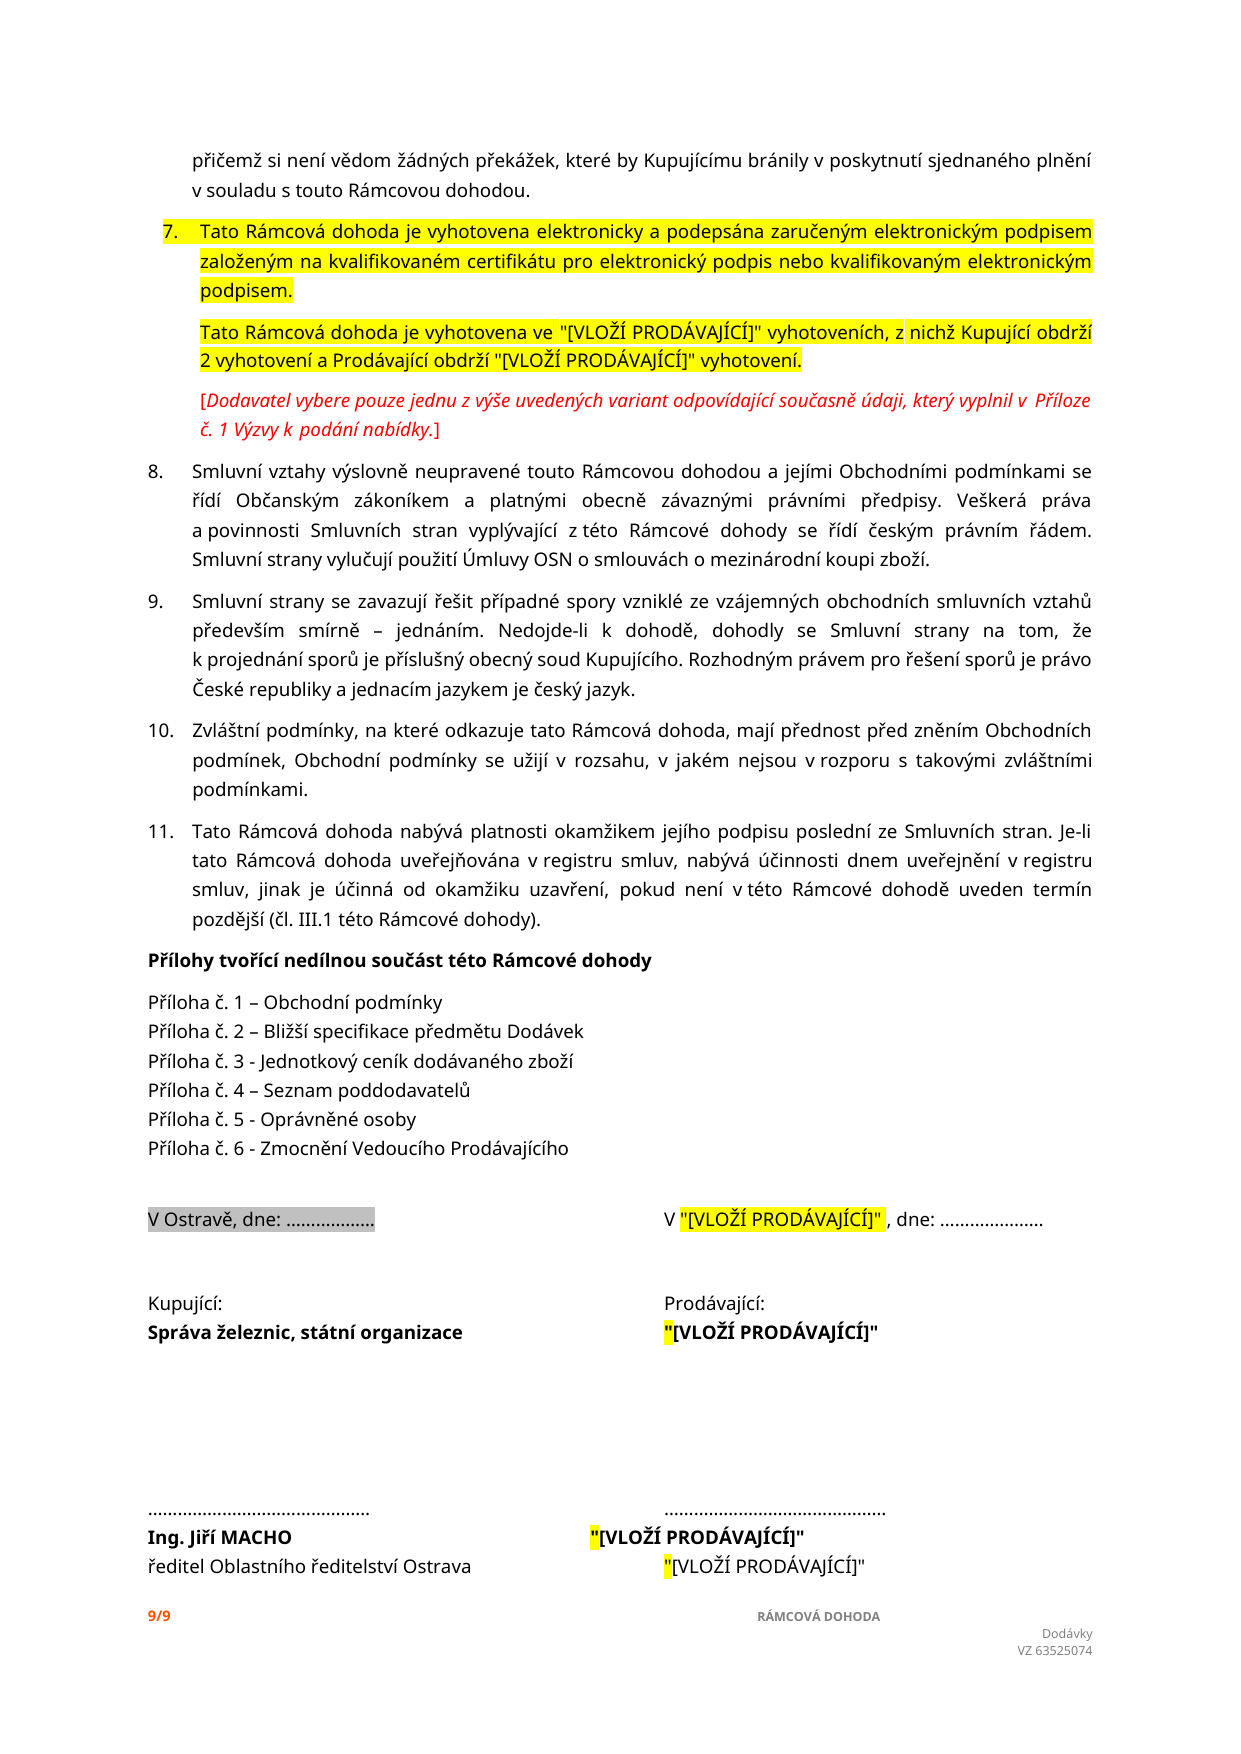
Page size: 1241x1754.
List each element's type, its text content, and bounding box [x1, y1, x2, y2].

list Zvláštní podmínky, na které odkazuje tato Rámcová dohoda, mají přednost před zněním Obchodních podmínek, Obchodní podmínky se užijí v rozsahu, v jakém nejsou v rozporu s takovými zvláštními podmínkami. [148, 718, 1093, 802]
text Příloha č. 2 – Bližší specifikace předmětu Dodávek [148, 1019, 1095, 1044]
text Příloha č. 3 - Jednotkový ceník dodávaného zboží [148, 1048, 1095, 1073]
text ředitel Oblastního ředitelství Ostrava [672, 1554, 1093, 1579]
text [Dodavatel vybere pouze jednu z výše uvedených variant odpovídající současně údaji, který vyplnil v Příloze č. 1 Výzvy k podání nabídky.] [200, 387, 1093, 442]
text V Ostravě, dne: ……………… V , dne: ………………… [375, 1207, 680, 1232]
text Správa železnic, státní organizace [148, 1319, 1093, 1345]
list Smluvní strany se zavazují řešit případné spory vzniklé ze vzájemných obchodních smluvních vztahů především smírně – jednáním. Nedojde-li k dohodě, dohodly se Smluvní strany na tom, že k projednání sporů je příslušný obecný soud Kupujícího. Rozhodným právem pro řešení sporů je právo České republiky a jednacím jazykem je český jazyk. [148, 588, 1093, 701]
text ……………………………………… ……………………………………… [148, 1495, 1093, 1521]
text Kupující: Prodávající: [148, 1290, 1093, 1316]
list Tato Rámcová dohoda je vyhotovena elektronicky a podepsána zaručeným elektronickým podpisem založeným na kvalifikovaném certifikátu pro elektronický podpis nebo kvalifikovaným elektronickým podpisem. [162, 219, 1093, 303]
text Příloha č. 5 - Oprávněné osoby [148, 1106, 1095, 1132]
text Přílohy tvořící nedílnou součást této Rámcové dohody [148, 948, 1095, 973]
text Příloha č. 6 - Zmocnění Vedoucího Prodávajícího [148, 1136, 1095, 1161]
text Ing. Jiří MACHO [148, 1524, 1093, 1550]
text V Ostravě, dne: ……………… V , dne: ………………… [886, 1207, 1093, 1232]
text Tato Rámcová dohoda je vyhotovena ve "[VLOŽÍ PRODÁVAJÍCÍ]" vyhotoveních, z nichž Kupující obdrží 2 vyhotovení a Prodávající obdrží "[VLOŽÍ PRODÁVAJÍCÍ]" vyhotovení. [200, 319, 1093, 372]
list Tato Rámcová dohoda nabývá platnosti okamžikem jejího podpisu poslední ze Smluvních stran. Je-li tato Rámcová dohoda uveřejňována v registru smluv, nabývá účinnosti dnem uveřejnění v registru smluv, jinak je účinná od okamžiku uzavření, pokud není v této Rámcové dohodě uveden termín pozdější (čl. III.1 této Rámcové dohody). [148, 818, 1093, 931]
text Příloha č. 4 – Seznam poddodavatelů [148, 1077, 1095, 1103]
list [148, 148, 1093, 202]
text ředitel Oblastního ředitelství Ostrava [148, 1554, 664, 1579]
text Příloha č. 1 – Obchodní podmínky [148, 989, 1095, 1015]
list Smluvní vztahy výslovně neupravené touto Rámcovou dohodou a jejími Obchodními podmínkami se řídí Občanským zákoníkem a platnými obecně závaznými právními předpisy. Veškerá práva a povinnosti Smluvních stran vyplývající z této Rámcové dohody se řídí českým právním řádem. Smluvní strany vylučují použití Úmluvy OSN o smlouvách o mezinárodní koupi zboží. [148, 458, 1093, 572]
